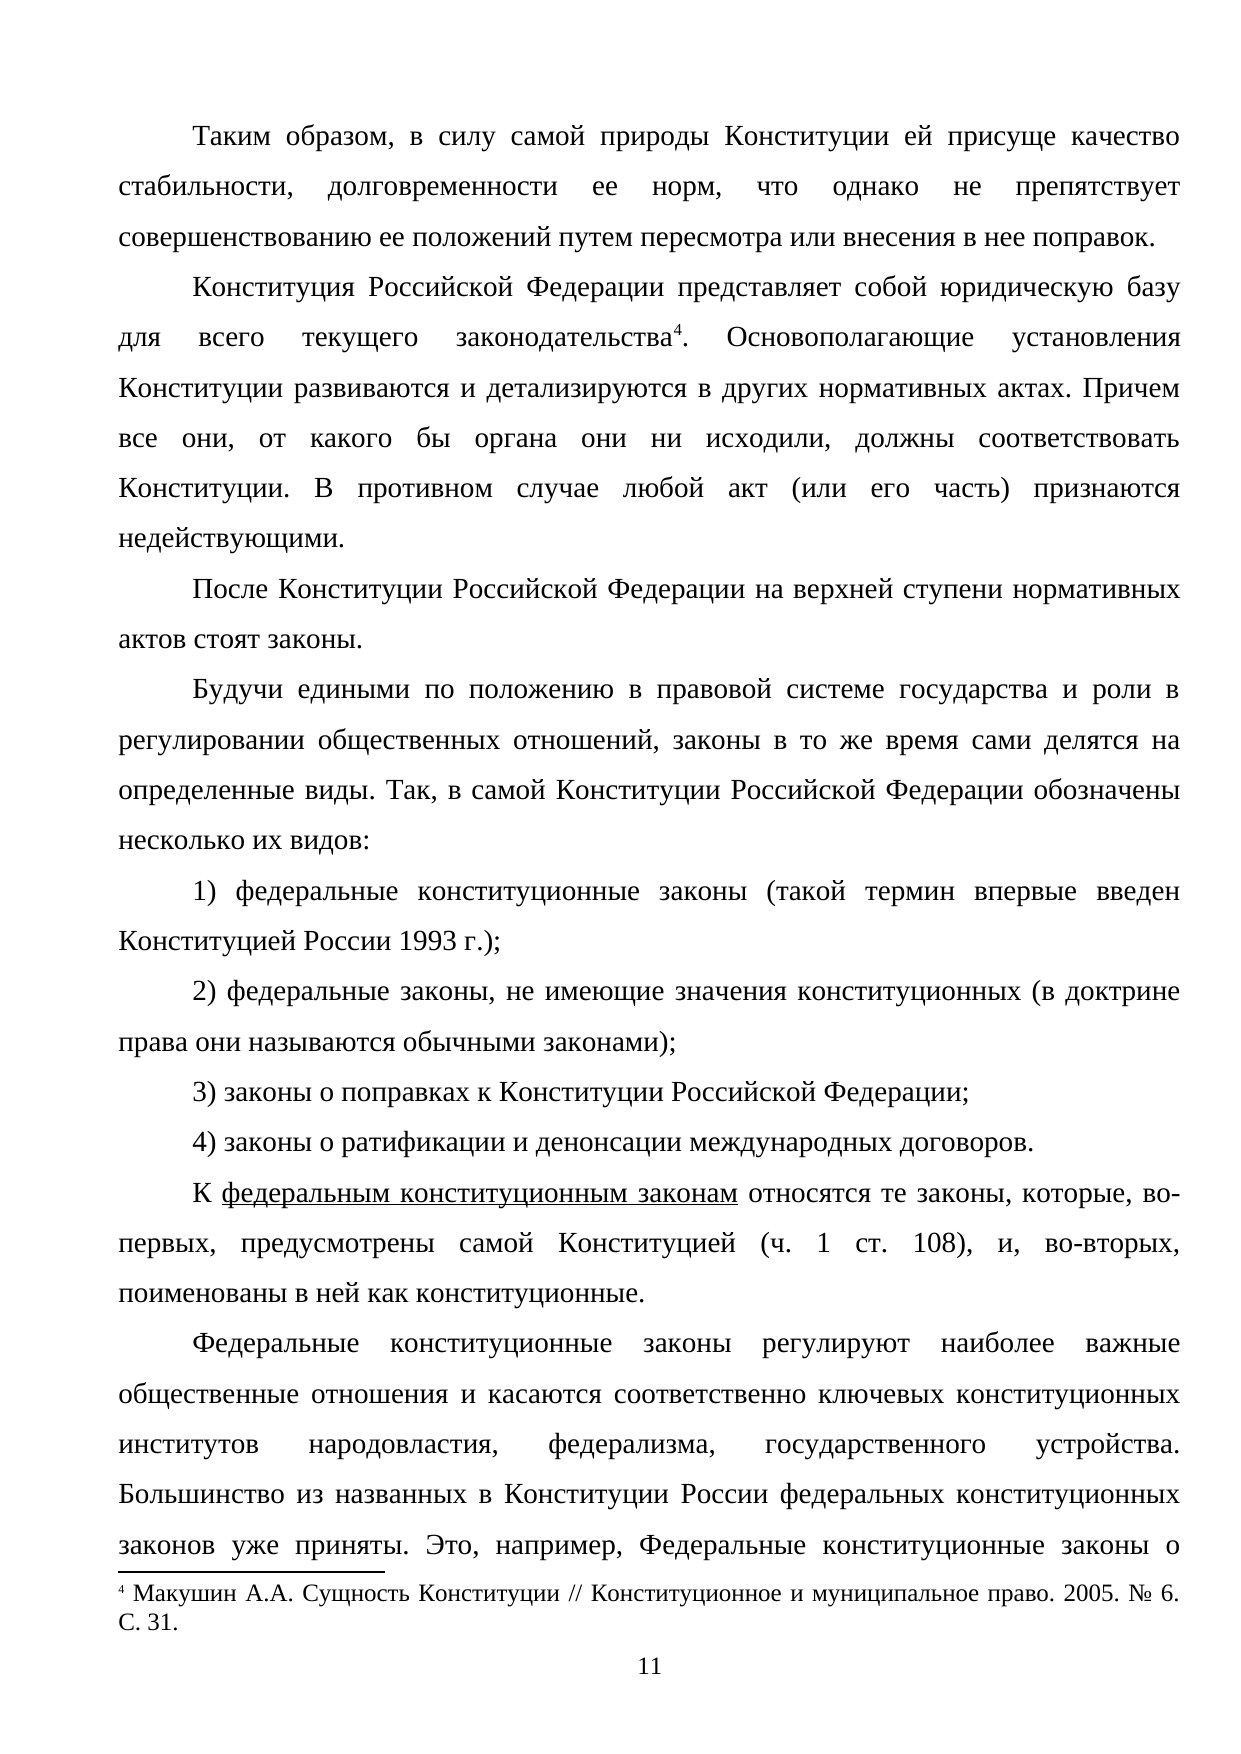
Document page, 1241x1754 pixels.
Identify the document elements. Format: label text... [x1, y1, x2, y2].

text После Конституции Российской Федерации на верхней ступени нормативных актов стоят законы. [118, 571, 1181, 655]
text Конституция Российской Федерации представляет собой юридическую базу для всего текущего законодательства. Основополагающие установления Конституции развиваются и детализируются в других нормативных актах. Причем все они, от какого бы органа они ни исходили, должны соответствовать Конституции. В противном случае любой акт (или его часть) признаются недействующими. [118, 269, 1181, 554]
text 2) федеральные законы, не имеющие значения конституционных (в доктрине права они называются обычными законами); [118, 973, 1181, 1057]
text 3) законы о поправках к Конституции Российской Федерации; [118, 1074, 1181, 1108]
text Таким образом, в силу самой природы Конституции ей присуще качество стабильности, долговременности ее норм, что однако не препятствует совершенствованию ее положений путем пересмотра или внесения в нее поправок. [118, 118, 1181, 252]
text 1) федеральные конституционные законы (такой термин впервые введен Конституцией России .); [118, 873, 1181, 957]
text 4) законы о ратификации и денонсации международных договоров. [118, 1124, 1181, 1158]
text Будучи едиными по положению в правовой системе государства и роли в регулировании общественных отношений, законы в то же время сами делятся на определенные виды. Так, в самой Конституции Российской Федерации обозначены несколько их видов: [118, 672, 1181, 856]
text К федеральным конституционным законам относятся те законы, которые, во-первых, предусмотрены самой Конституцией (ч. 1 ст. 108), и, во-вторых, поименованы в ней как конституционные. [118, 1175, 1181, 1309]
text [118, 1326, 1181, 1560]
